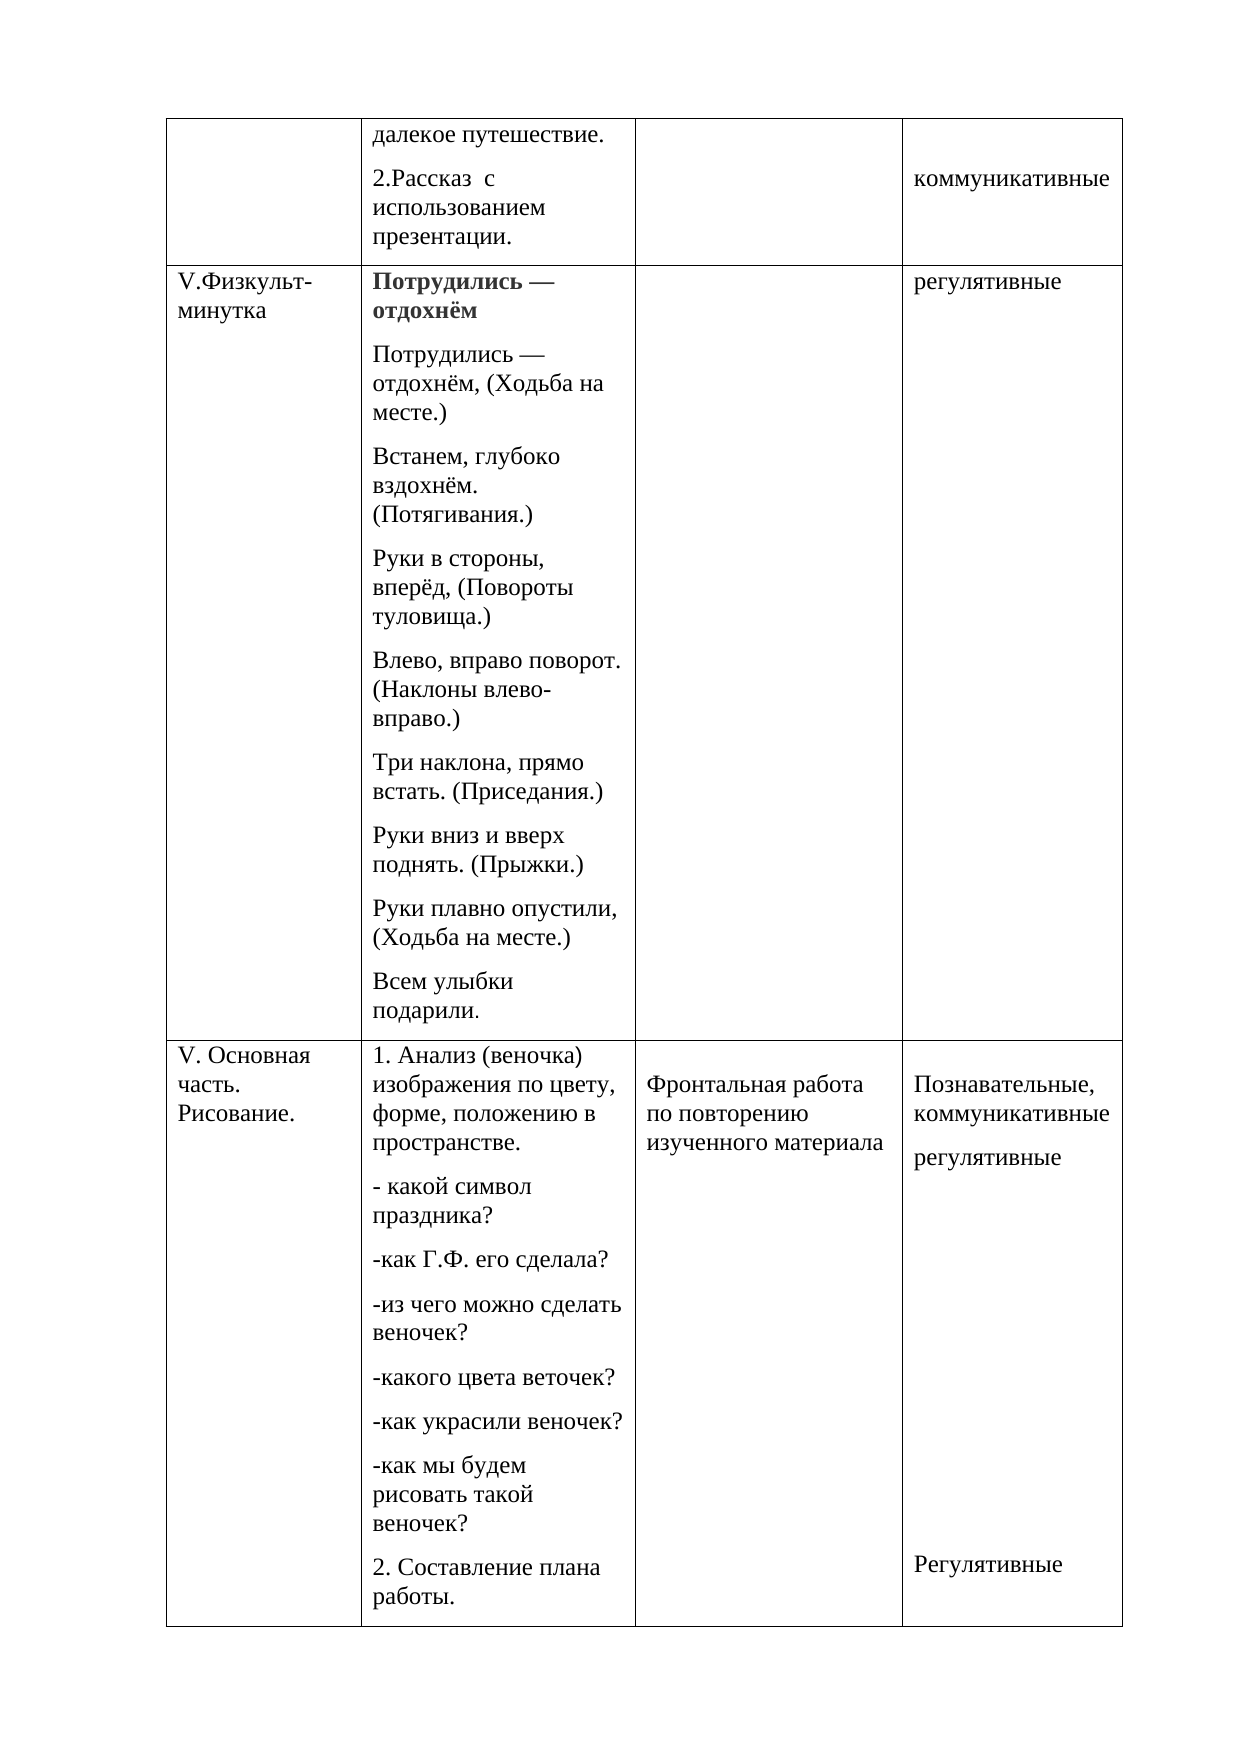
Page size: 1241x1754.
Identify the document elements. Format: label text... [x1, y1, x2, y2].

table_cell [636, 119, 902, 265]
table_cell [167, 119, 361, 265]
table_cell регулятивные [903, 266, 1122, 1039]
table_cell V.Физкульт- минутка [167, 266, 361, 1039]
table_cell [636, 1041, 902, 1626]
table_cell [362, 1041, 635, 1626]
table_cell [636, 266, 902, 1039]
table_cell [167, 1041, 361, 1626]
table_cell Потрудились — отдохнём Потрудились — отдохнём, (Ходьба на месте.) Встанем, глубоко вздохнём. (Потягивания.) Руки в стороны, вперёд, (Повороты туловища.) Влево, вправо поворот. (Наклоны влево-вправо.) Три наклона, прямо встать. (Приседания.) Руки вниз и вверх поднять. (Прыжки.) Руки плавно опустили, (Ходьба на месте.) Всем улыбки подарили. [362, 266, 635, 1039]
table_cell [362, 119, 635, 265]
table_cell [903, 1041, 1122, 1626]
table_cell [903, 119, 1122, 265]
